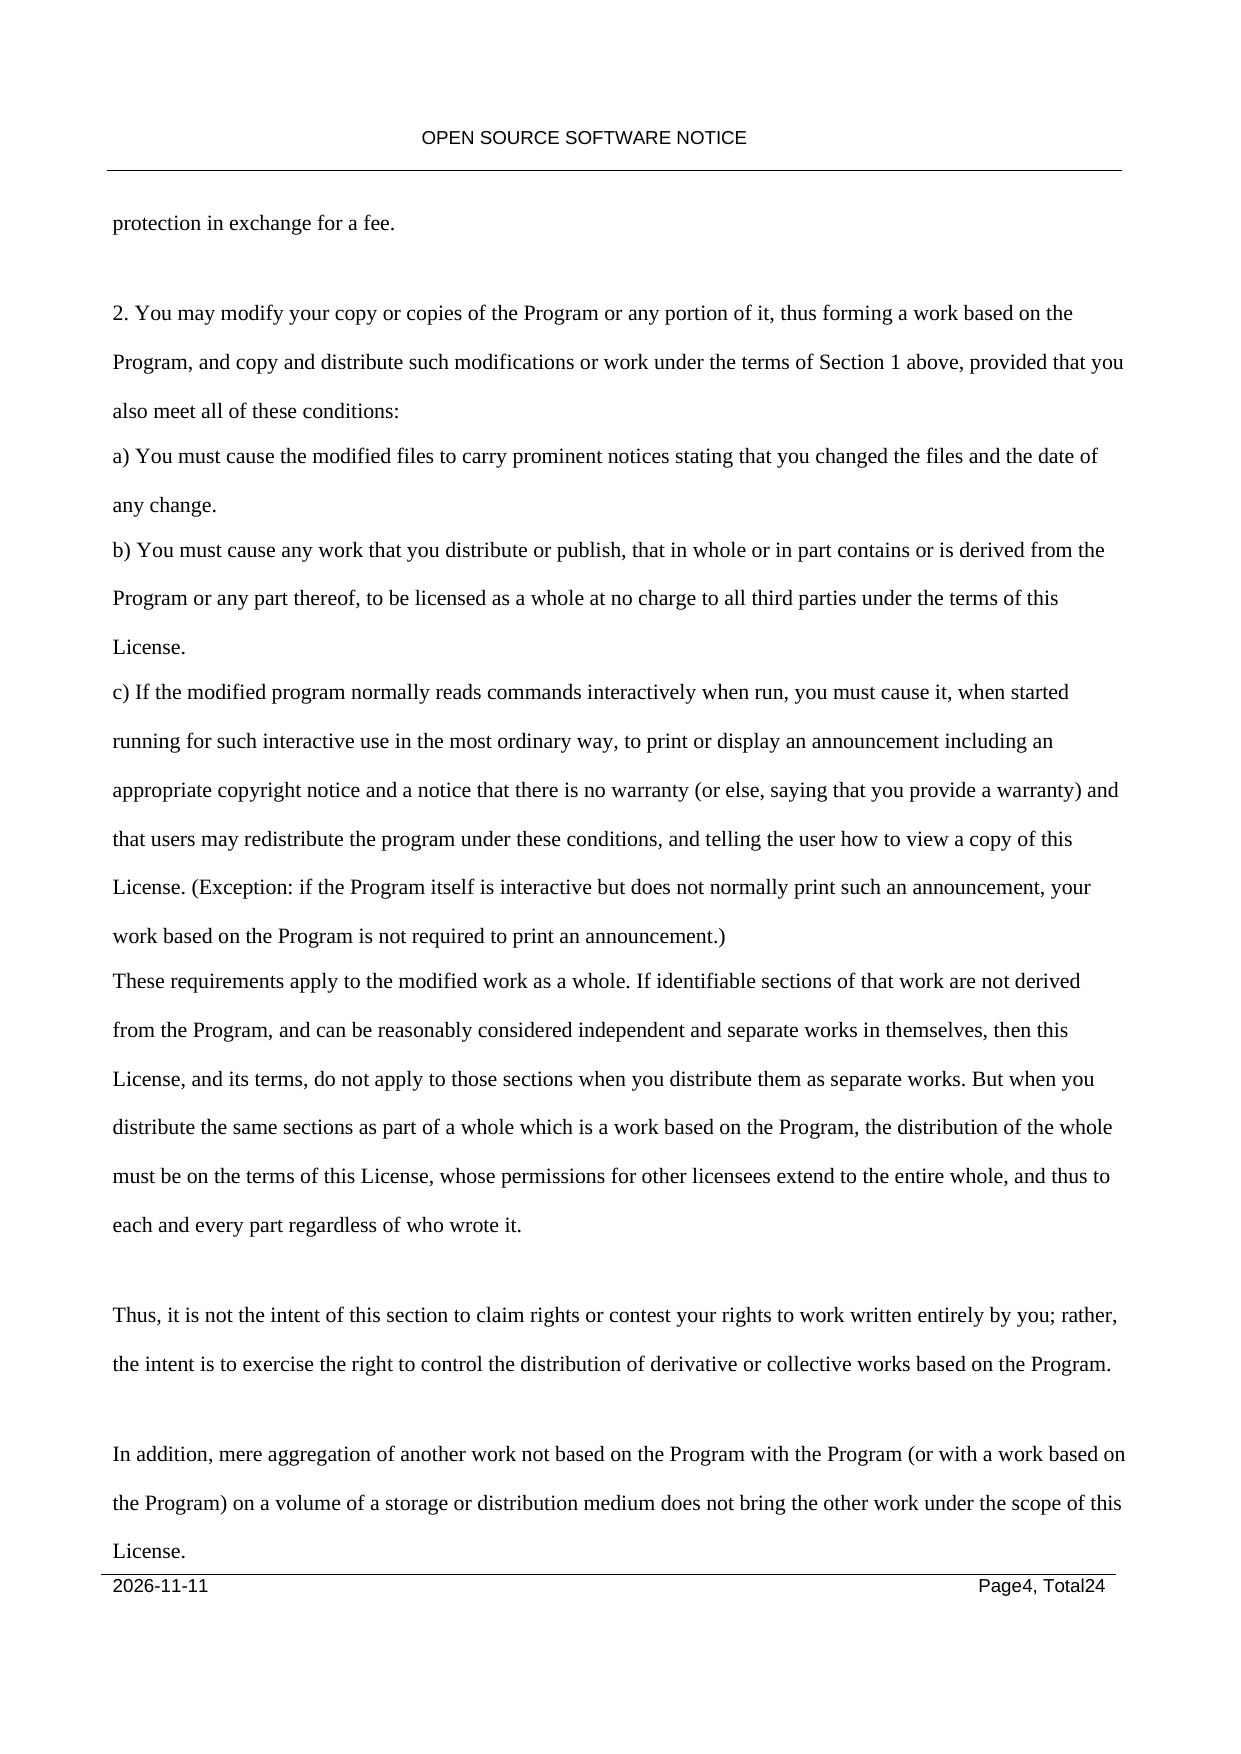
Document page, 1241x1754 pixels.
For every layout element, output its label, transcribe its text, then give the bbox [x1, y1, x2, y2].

text These requirements apply to the modified work as a whole. If identifiable sections of that work are not derived from the Program, and can be reasonably considered independent and separate works in themselves, then this License, and its terms, do not apply to those sections when you distribute them as separate works. But when you distribute the same sections as part of a whole which is a work based on the Program, the distribution of the whole must be on the terms of this License, whose permissions for other licensees extend to the entire whole, and thus to each and every part regardless of who wrote it. [112, 964, 1128, 1241]
text c) If the modified program normally reads commands interactively when run, you must cause it, when started running for such interactive use in the most ordinary way, to print or display an announcement including an appropriate copyright notice and a notice that there is no warranty (or else, saying that you provide a warranty) and that users may redistribute the program under these conditions, and telling the user how to view a copy of this License. (Exception: if the Program itself is interactive but does not normally print such an announcement, your work based on the Program is not required to print an announcement.) [112, 676, 1128, 952]
text 2. You may modify your copy or copies of the Program or any portion of it, thus forming a work based on the Program, and copy and distribute such modifications or work under the terms of Section 1 above, provided that you also meet all of these conditions: [112, 297, 1128, 427]
text Thus, it is not the intent of this section to claim rights or contest your rights to work written entirely by you; rather, the intent is to exercise the right to control the distribution of derivative or collective works based on the Program. [112, 1298, 1128, 1380]
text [112, 206, 1128, 239]
text In addition, mere aggregation of another work not based on the Program with the Program (or with a work based on the Program) on a volume of a storage or distribution medium does not bring the other work under the scope of this License. [112, 1437, 1128, 1567]
text a) You must cause the modified files to carry prominent notices stating that you changed the files and the date of any change. [112, 439, 1128, 520]
text b) You must cause any work that you distribute or publish, that in whole or in part contains or is derived from the Program or any part thereof, to be licensed as a whole at no charge to all third parties under the terms of this License. [112, 533, 1128, 663]
